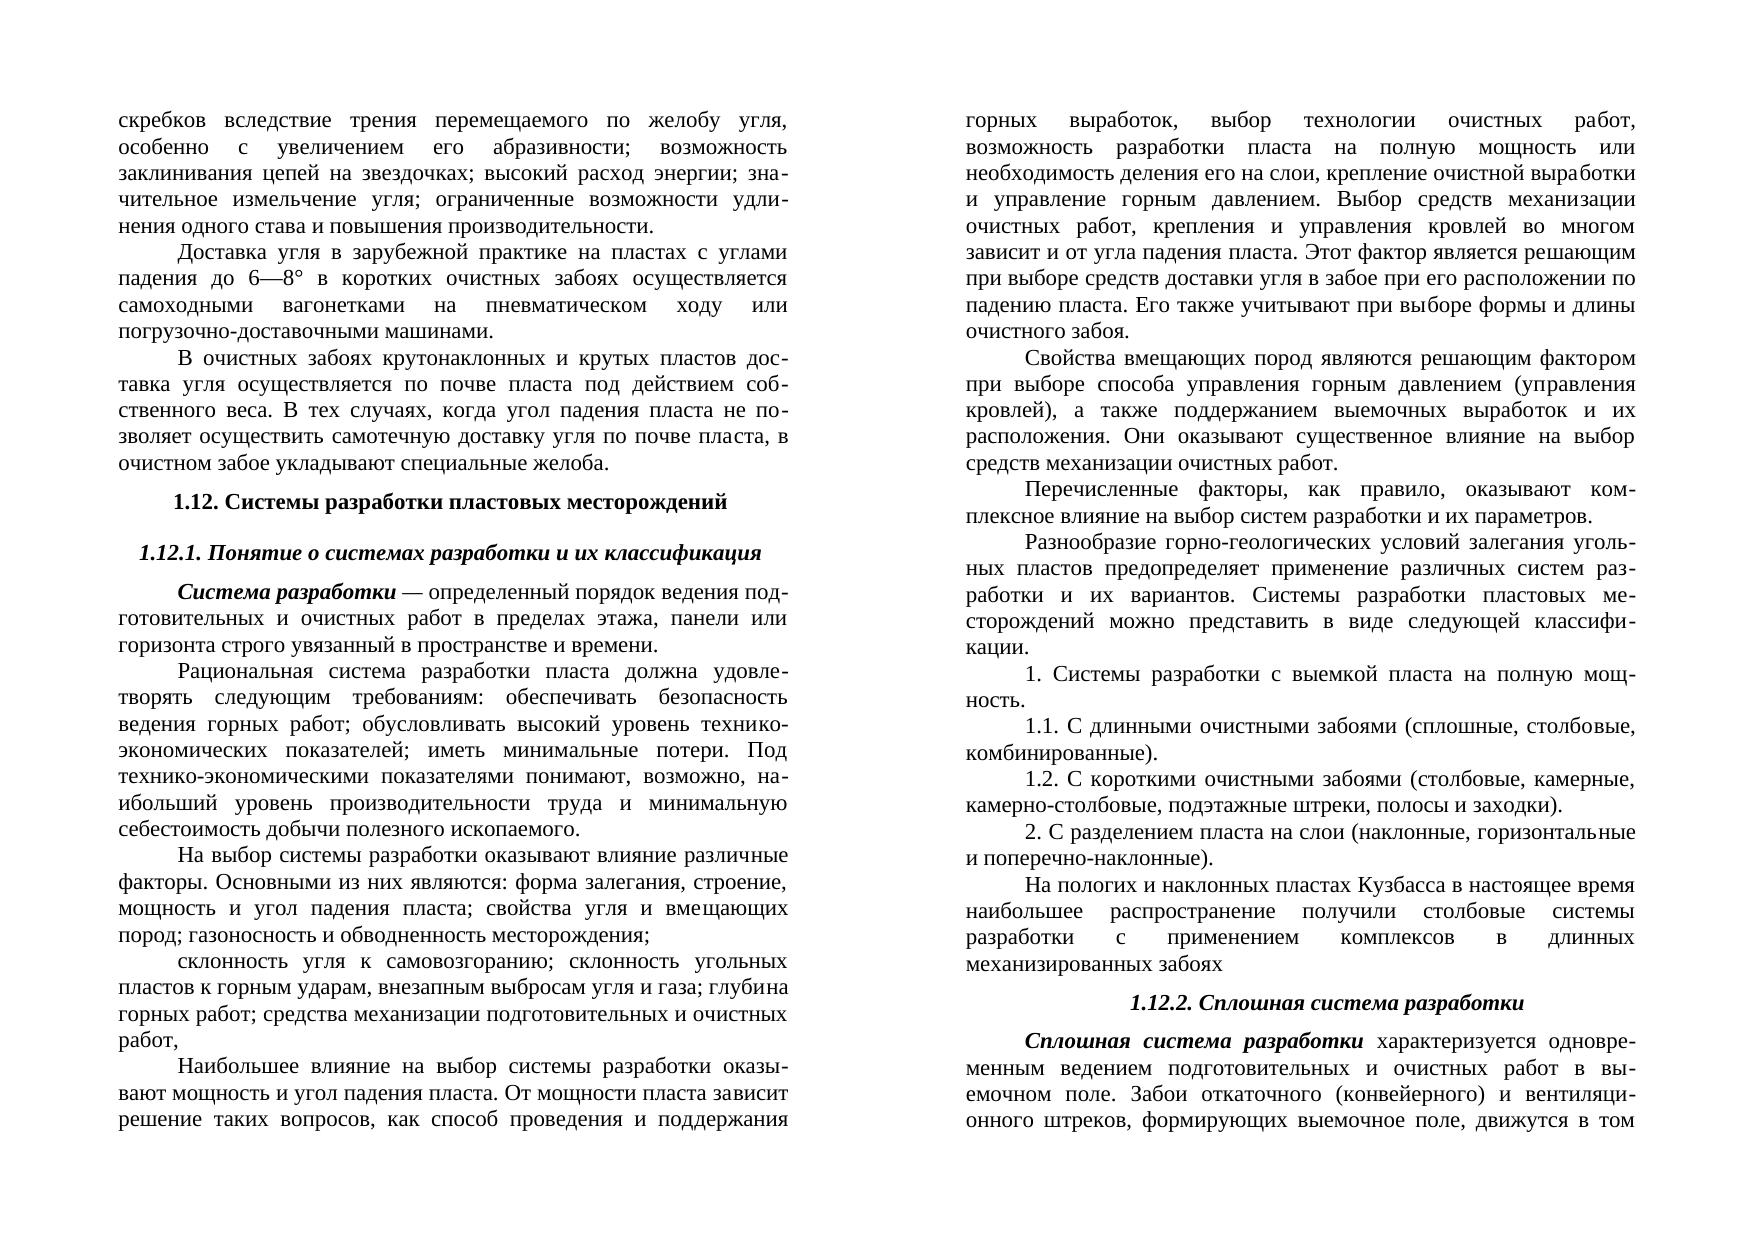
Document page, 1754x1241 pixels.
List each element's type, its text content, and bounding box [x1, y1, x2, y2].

text Перечисленные факторы, как правило, оказывают комплексное влияние на выбор систем разработки и их параметров. [966, 475, 1636, 528]
text 1.12.1. Понятие о системах разработки и их классификация [118, 539, 783, 566]
text Разнообразие горно-геологических условий залегания угольных пластов предопределяет применение различных систем разработки и их вариантов. Системы разработки пластовых месторождений можно представить в виде следующей классификации. [966, 528, 1636, 660]
text На пологих и наклонных пластах Кузбасса в настоящее время наибольшее распространение получили столбовые системы разработки с применением комплексов в длинных механизированных забоях [966, 871, 1636, 976]
text 1.12. Системы разработки пластовых месторождений [118, 488, 783, 514]
text На выбор системы разработки оказывают влияние различные факторы. Основными из них являются: форма залегания, строение, мощность и угол падения пласта; свойства угля и вмещающих пород; газоносность и обводненность месторождения; [118, 842, 788, 947]
text Наибольшее влияние на выбор системы разработки оказывают мощность и угол падения пласта. От мощности пласта зависит решение таких вопросов, как способ проведения и поддержания горных выработок, выбор технологии очистных работ, возможность разработки пласта на полную мощность или необходимость деления его на слои, крепление очистной выработки и управление горным давлением. Выбор средств механизации очистных работ, крепления и управления кровлей во многом зависит и от угла падения пласта. Этот фактор является решающим при выборе средств доставки угля в забое при его расположении по падению пласта. Его также учитывают при выборе формы и длины очистного забоя. [966, 106, 1636, 343]
text 1.12.2. Сплошная система разработки [966, 988, 1630, 1015]
text Рациональная система разработки пласта должна удовлетворять следующим требованиям: обеспечивать безопасность ведения горных работ; обусловливать высокий уровень технико-экономических показателей; иметь минимальные потери. Под технико-экономическими показателями понимают, возможно, наибольший уровень производительности труда и минимальную себестоимость добычи полезного ископаемого. [118, 657, 788, 842]
text В очистных забоях крутонаклонных и крутых пластов доставка угля осуществляется по почве пласта под действием собственного веса. В тех случаях, когда угол падения пласта не позволяет осуществить самотечную доставку угля по почве пласта, в очистном забое укладывают специальные желоба. [118, 343, 788, 475]
text склонность угля к самовозгоранию; склонность угольных пластов к горным ударам, внезапным выбросам угля и газа; глубина горных работ; средства механизации подготовительных и очистных работ, [118, 947, 788, 1052]
text Свойства вмещающих пород являются решающим фактором при выборе способа управления горным давлением (управления кровлей), а также поддержанием выемочных выработок и их расположения. Они оказывают существенное влияние на выбор средств механизации очистных работ. [966, 343, 1636, 475]
text Доставка угля в зарубежной практике на пластах с углами падения до 6—8° в коротких очистных забоях осуществляется самоходными вагонетками на пневматическом ходу или погрузочно-доставочными машинами. [118, 238, 788, 343]
text 1.1. С длинными очистными забоями (сплошные, столбовые, комбинированные). [966, 712, 1636, 765]
text 1.2. С короткими очистными забоями (столбовые, камерные, камерно-столбовые, подэтажные штреки, полосы и заходки). [966, 765, 1636, 818]
text 1. Системы разработки с выемкой пласта на полную мощность. [966, 660, 1636, 712]
text Наибольшее влияние на выбор системы разработки оказывают мощность и угол падения пласта. От мощности пласта зависит решение таких вопросов, как способ проведения и поддержания горных выработок, выбор технологии очистных работ, возможность разработки пласта на полную мощность или необходимость деления его на слои, крепление очистной выработки и управление горным давлением. Выбор средств механизации очистных работ, крепления и управления кровлей во многом зависит и от угла падения пласта. Этот фактор является решающим при выборе средств доставки угля в забое при его расположении по падению пласта. Его также учитывают при выборе формы и длины очистного забоя. [118, 1052, 788, 1131]
text 2. С разделением пласта на слои (наклонные, горизонтальные и поперечно-наклонные). [966, 818, 1636, 871]
text Система разработки — определенный порядок ведения подготовительных и очистных работ в пределах этажа, панели или горизонта строго увязанный в пространстве и времени. [118, 578, 788, 657]
